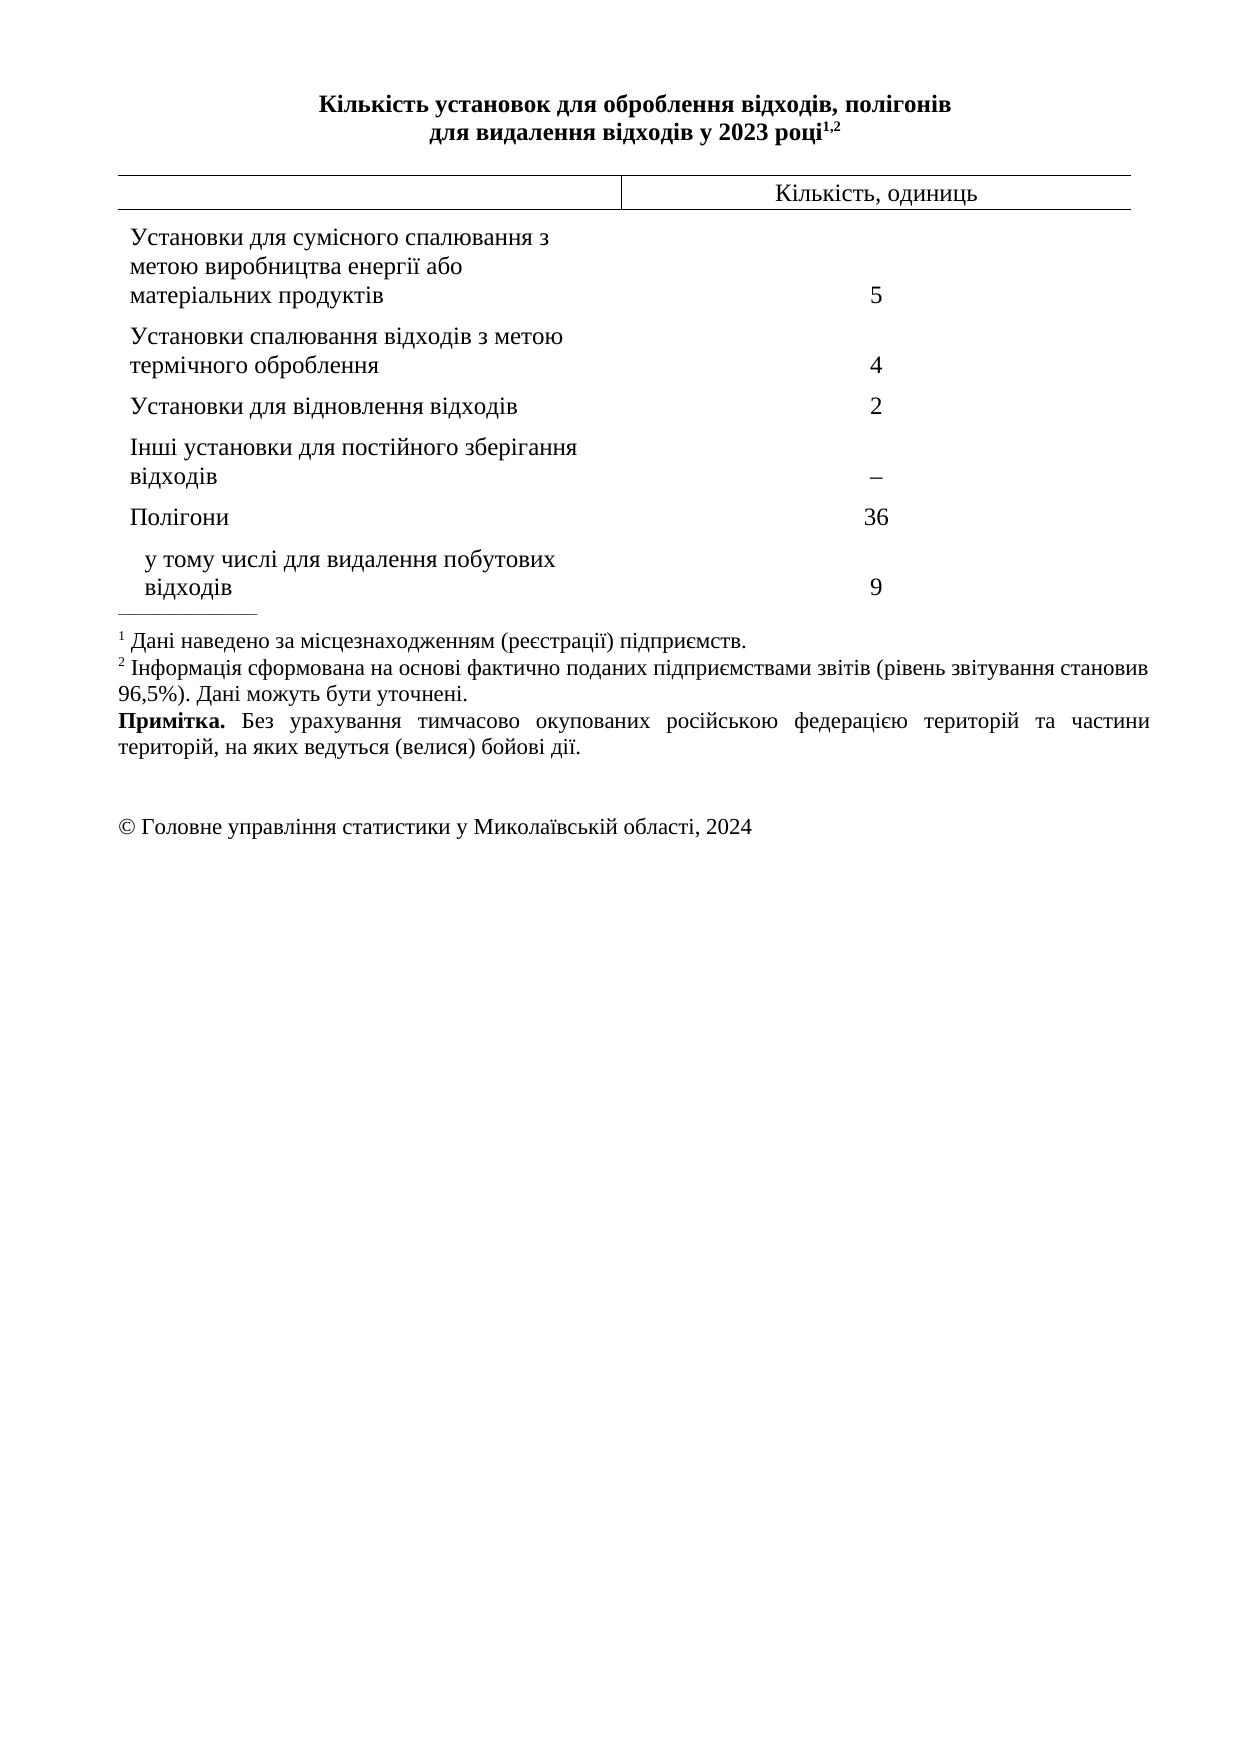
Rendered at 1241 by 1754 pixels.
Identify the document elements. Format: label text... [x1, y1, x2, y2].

table_header [118, 176, 621, 209]
text _____________________ [118, 601, 1152, 628]
subtitle для видалення відходів у 2023 році1,2 [118, 117, 1152, 146]
text © Головне управління статистики у Миколаївській області, 2024 [118, 814, 1152, 839]
table_cell 9 [622, 531, 1131, 601]
table_header Кількість, одиниць [622, 176, 1131, 209]
text Примітка. Без урахування тимчасово окупованих російською федерацією територій та частини територій, на яких ведуться (велися) бойові дії. [118, 707, 1152, 759]
table_cell 2 [622, 379, 1131, 420]
table_cell Інші установки для постійного зберігання відходів [118, 420, 622, 490]
text 1 Дані наведено за місцезнаходженням (реєстрації) підприємств. [118, 628, 1152, 654]
table_cell Установки спалювання відходів з метою термічного оброблення [118, 309, 622, 379]
text 2 Інформація сформована на основі фактично поданих підприємствами звітів (рівень звітування становив 96,5%). Дані можуть бути уточнені. [118, 654, 1152, 707]
subtitle Кількість установок для оброблення відходів, полігонів [118, 89, 1152, 117]
table_cell – [622, 420, 1131, 490]
table_cell Полігони [118, 490, 622, 531]
table_cell 36 [622, 490, 1131, 531]
table_cell у тому числі для видалення побутових відходів [118, 531, 622, 601]
table_cell Установки для сумісного спалювання з метою виробництва енергії або матеріальних продуктів [118, 210, 622, 309]
table_cell Установки для відновлення відходів [118, 379, 622, 420]
table_cell 5 [622, 210, 1131, 309]
table_cell 4 [622, 309, 1131, 379]
